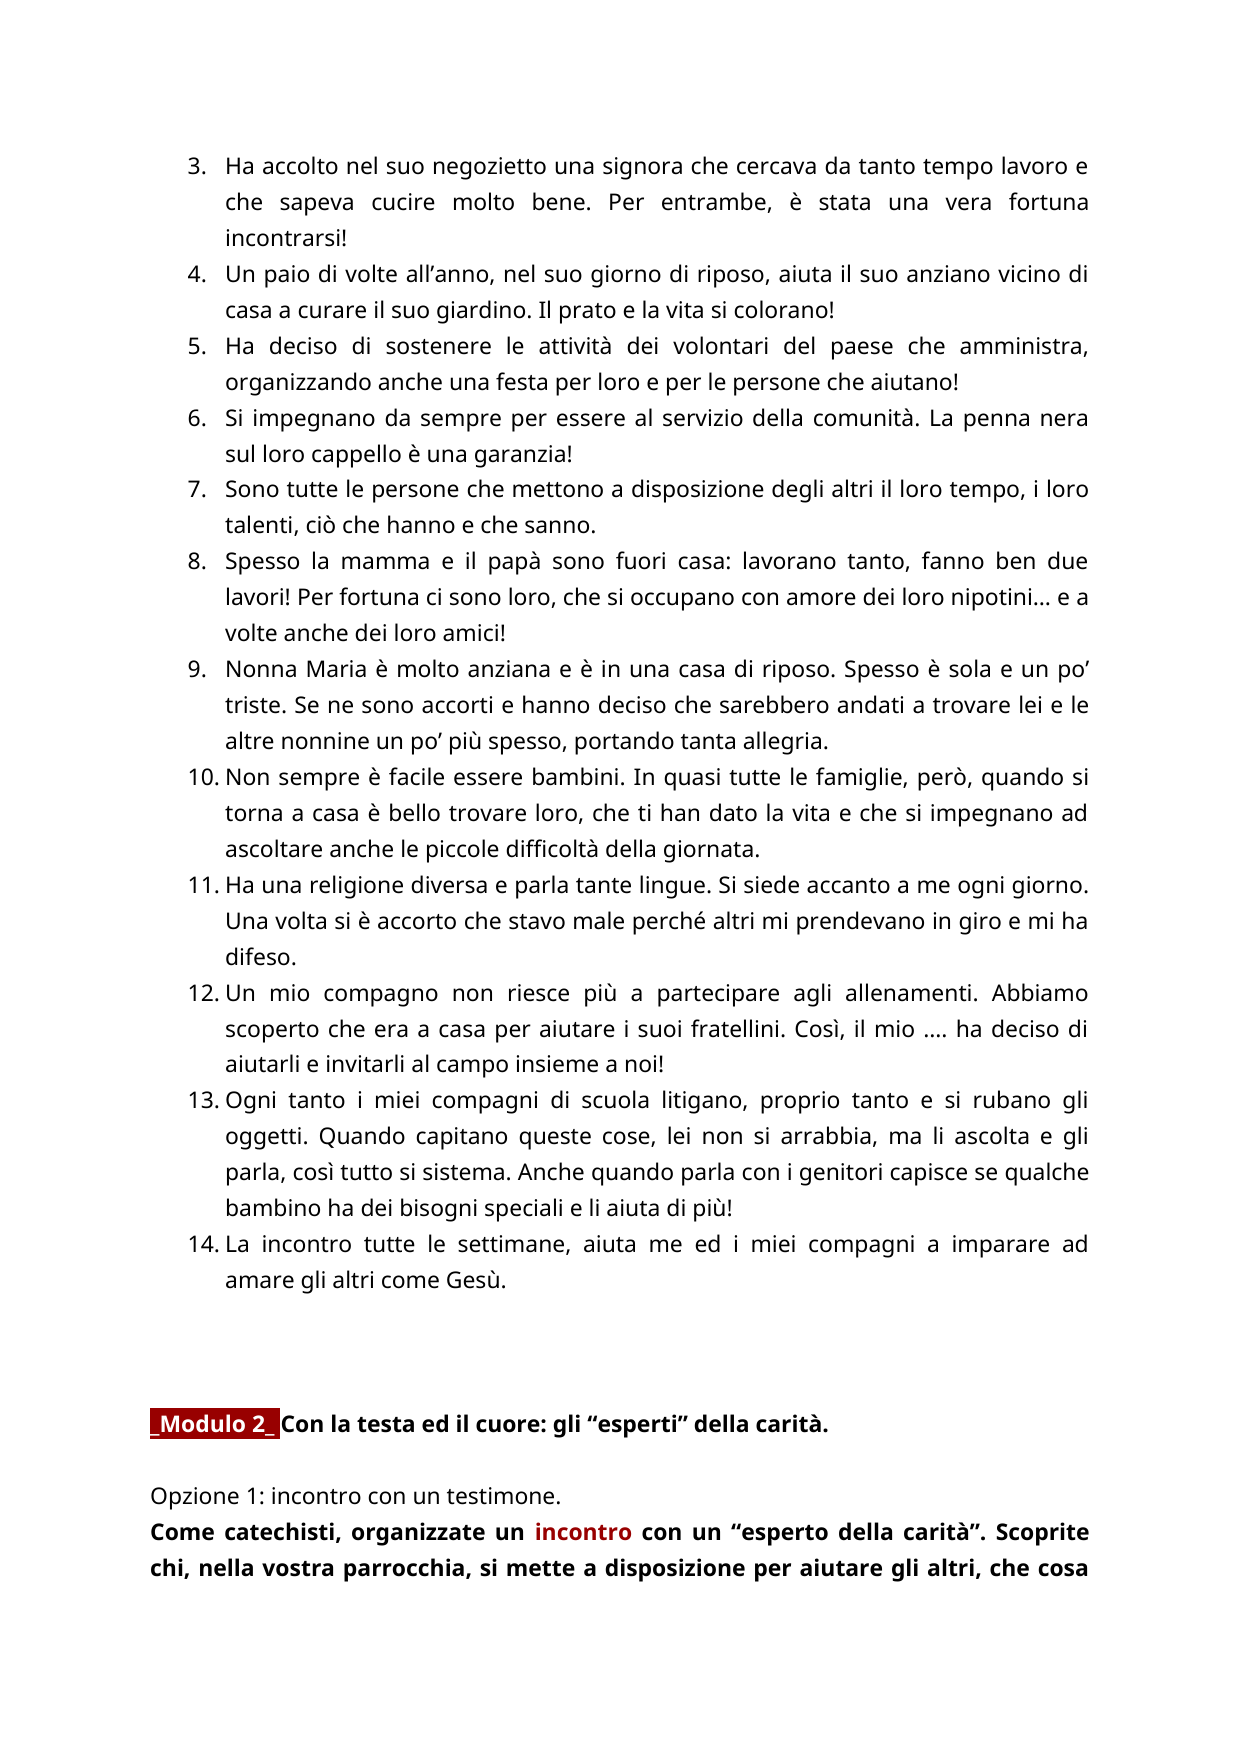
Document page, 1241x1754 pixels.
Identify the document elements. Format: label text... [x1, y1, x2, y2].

list Ha accolto nel suo negozietto una signora che cercava da tanto tempo lavoro e che sapeva cucire molto bene. Per entrambe, è stata una vera fortuna incontrarsi! [187, 150, 1090, 253]
list Un mio compagno non riesce più a partecipare agli allenamenti. Abbiamo scoperto che era a casa per aiutare i suoi fratellini. Così, il mio …. ha deciso di aiutarli e invitarli al campo insieme a noi! [187, 977, 1090, 1080]
list La incontro tutte le settimane, aiuta me ed i miei compagni a imparare ad amare gli altri come Gesù. [187, 1228, 1090, 1295]
list Non sempre è facile essere bambini. In quasi tutte le famiglie, però, quando si torna a casa è bello trovare loro, che ti han dato la vita e che si impegnano ad ascoltare anche le piccole difficoltà della giornata. [187, 761, 1090, 864]
list Spesso la mamma e il papà sono fuori casa: lavorano tanto, fanno ben due lavori! Per fortuna ci sono loro, che si occupano con amore dei loro nipotini… e a volte anche dei loro amici! [187, 545, 1090, 648]
list Nonna Maria è molto anziana e è in una casa di riposo. Spesso è sola e un po’ triste. Se ne sono accorti e hanno deciso che sarebbero andati a trovare lei e le altre nonnine un po’ più spesso, portando tanta allegria. [187, 653, 1090, 756]
list Ha una religione diversa e parla tante lingue. Si siede accanto a me ogni giorno. Una volta si è accorto che stavo male perché altri mi prendevano in giro e mi ha difeso. [187, 869, 1090, 972]
text _Modulo 2_ Con la testa ed il cuore: gli “esperti” della carità. [280, 1408, 1090, 1439]
list Sono tutte le persone che mettono a disposizione degli altri il loro tempo, i loro talenti, ciò che hanno e che sanno. [187, 473, 1090, 541]
list Ha deciso di sostenere le attività dei volontari del paese che amministra, organizzando anche una festa per loro e per le persone che aiutano! [187, 330, 1090, 397]
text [150, 1516, 1090, 1583]
list Si impegnano da sempre per essere al servizio della comunità. La penna nera sul loro cappello è una garanzia! [187, 402, 1090, 469]
text Opzione 1: incontro con un testimone. [150, 1480, 1090, 1511]
list Ogni tanto i miei compagni di scuola litigano, proprio tanto e si rubano gli oggetti. Quando capitano queste cose, lei non si arrabbia, ma li ascolta e gli parla, così tutto si sistema. Anche quando parla con i genitori capisce se qualche bambino ha dei bisogni speciali e li aiuta di più! [187, 1084, 1090, 1223]
list Un paio di volte all’anno, nel suo giorno di riposo, aiuta il suo anziano vicino di casa a curare il suo giardino. Il prato e la vita si colorano! [187, 258, 1090, 325]
